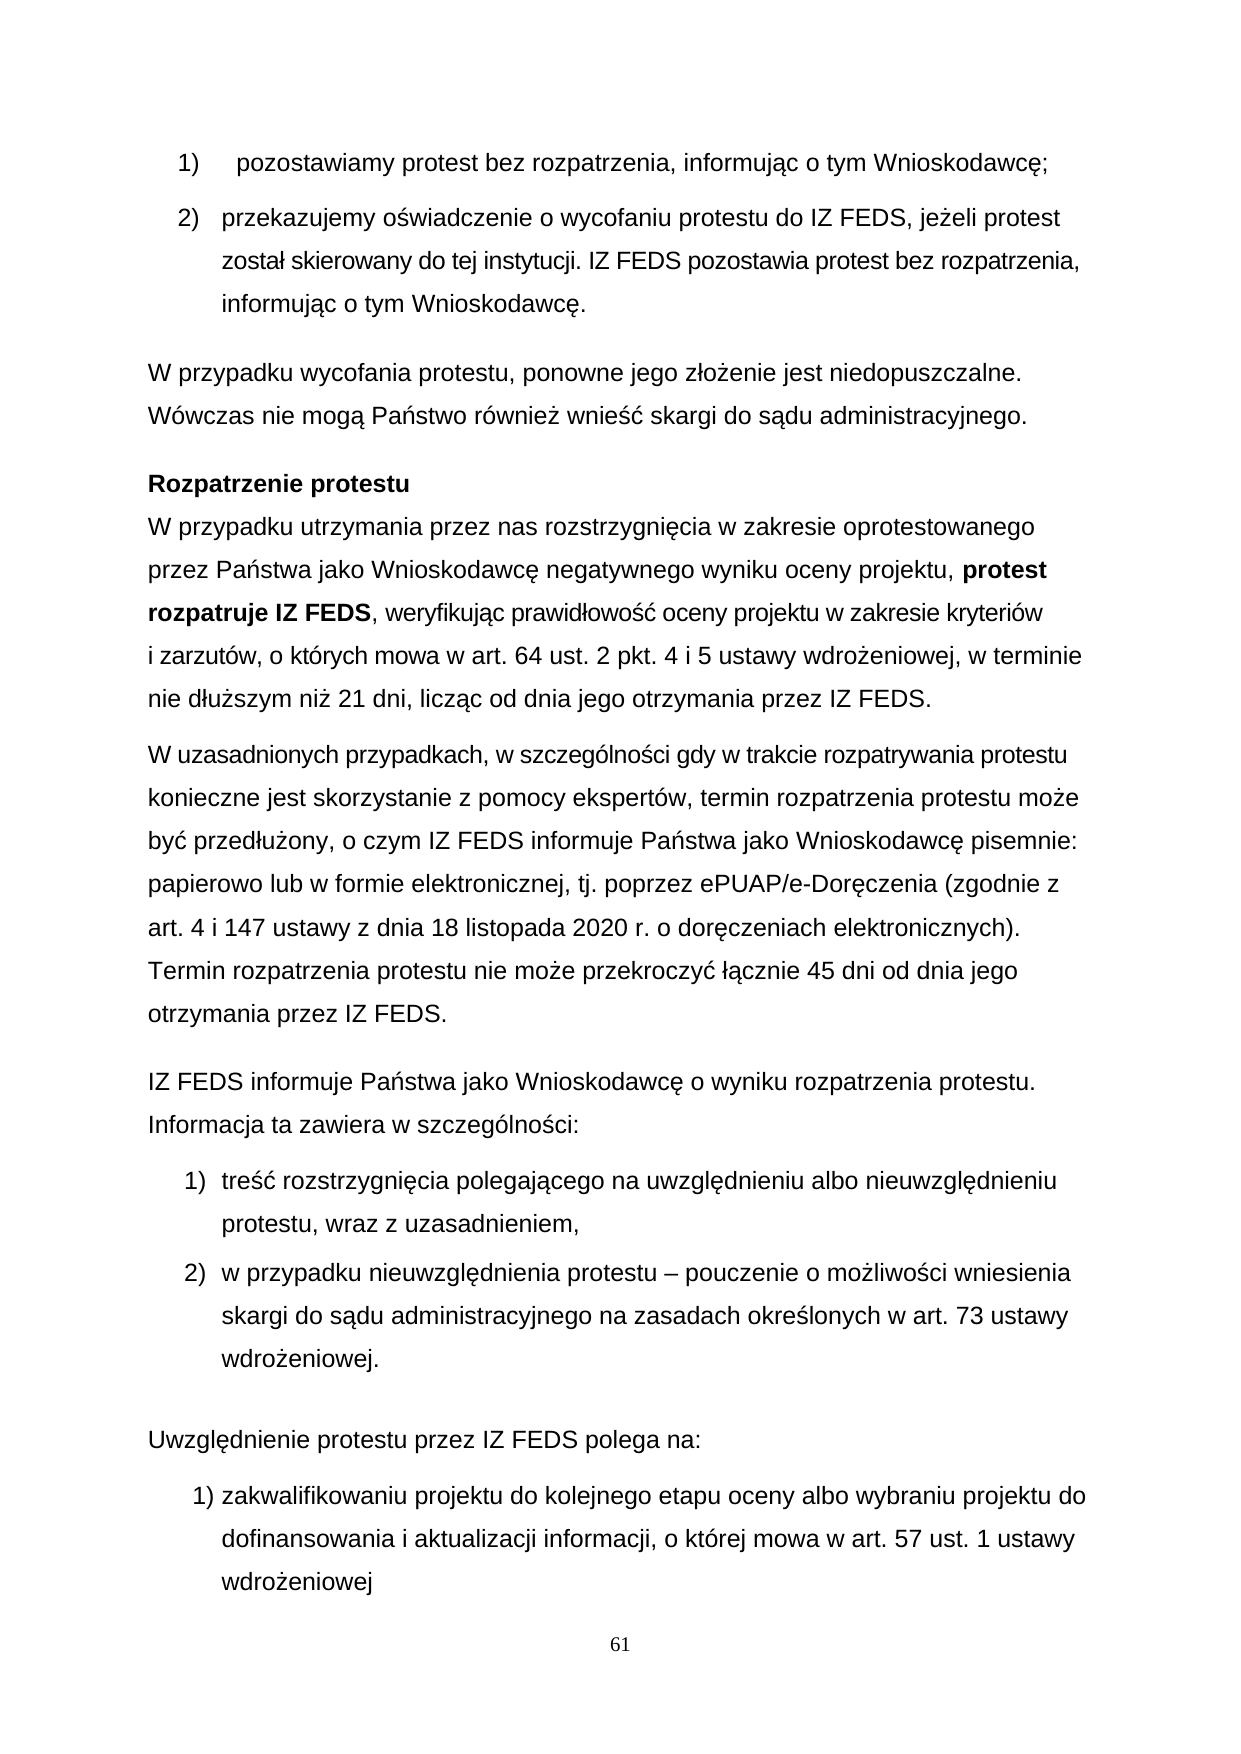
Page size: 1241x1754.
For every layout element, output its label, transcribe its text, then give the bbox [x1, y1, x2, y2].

list przekazujemy oświadczenie o wycofaniu protestu do IZ FEDS, jeżeli protest został skierowany do tej instytucji. IZ FEDS pozostawia protest bez rozpatrzenia, informując o tym Wnioskodawcę. [177, 203, 1093, 318]
text W uzasadnionych przypadkach, w szczególności gdy w trakcie rozpatrywania protestu konieczne jest skorzystanie z pomocy ekspertów, termin rozpatrzenia protestu może być przedłużony, o czym IZ FEDS informuje Państwa jako Wnioskodawcę pisemnie: papierowo lub w formie elektronicznej, tj. poprzez ePUAP/e-Doręczenia (zgodnie z art. 4 i 147 ustawy z dnia 18 listopada 2020 r. o doręczeniach elektronicznych). Termin rozpatrzenia protestu nie może przekroczyć łącznie 45 dni od dnia jego otrzymania przez IZ FEDS. [148, 740, 1093, 1028]
list pozostawiamy protest bez rozpatrzenia, informując o tym Wnioskodawcę; [177, 148, 1093, 176]
list w przypadku nieuwzględnienia protestu – pouczenie o możliwości wniesienia skargi do sądu administracyjnego na zasadach określonych w art. 73 ustawy wdrożeniowej. [184, 1258, 1093, 1373]
text W przypadku wycofania protestu, ponowne jego złożenie jest niedopuszczalne. Wówczas nie mogą Państwo również wnieść skargi do sądu administracyjnego. [148, 358, 1093, 429]
text Rozpatrzenie protestu [148, 469, 1093, 498]
list zakwalifikowaniu projektu do kolejnego etapu oceny albo wybraniu projektu do dofinansowania i aktualizacji informacji, o której mowa w art. 57 ust. 1 ustawy wdrożeniowej [192, 1481, 1093, 1596]
text IZ FEDS informuje Państwa jako Wnioskodawcę o wyniku rozpatrzenia protestu. Informacja ta zawiera w szczególności: [148, 1067, 1093, 1139]
text Uwzględnienie protestu przez IZ FEDS polega na: [148, 1425, 1093, 1454]
text W przypadku utrzymania przez nas rozstrzygnięcia w zakresie oprotestowanego przez Państwa jako Wnioskodawcę negatywnego wyniku oceny projektu, protest rozpatruje IZ FEDS, weryfikując prawidłowość oceny projektu w zakresie kryteriów i zarzutów, o których mowa w art. 64 ust. 2 pkt. 4 i 5 ustawy wdrożeniowej, w terminie nie dłuższym niż 21 dni, licząc od dnia jego otrzymania przez IZ FEDS. [148, 512, 1093, 713]
list treść rozstrzygnięcia polegającego na uwzględnieniu albo nieuwzględnieniu protestu, wraz z uzasadnieniem, [184, 1166, 1093, 1238]
